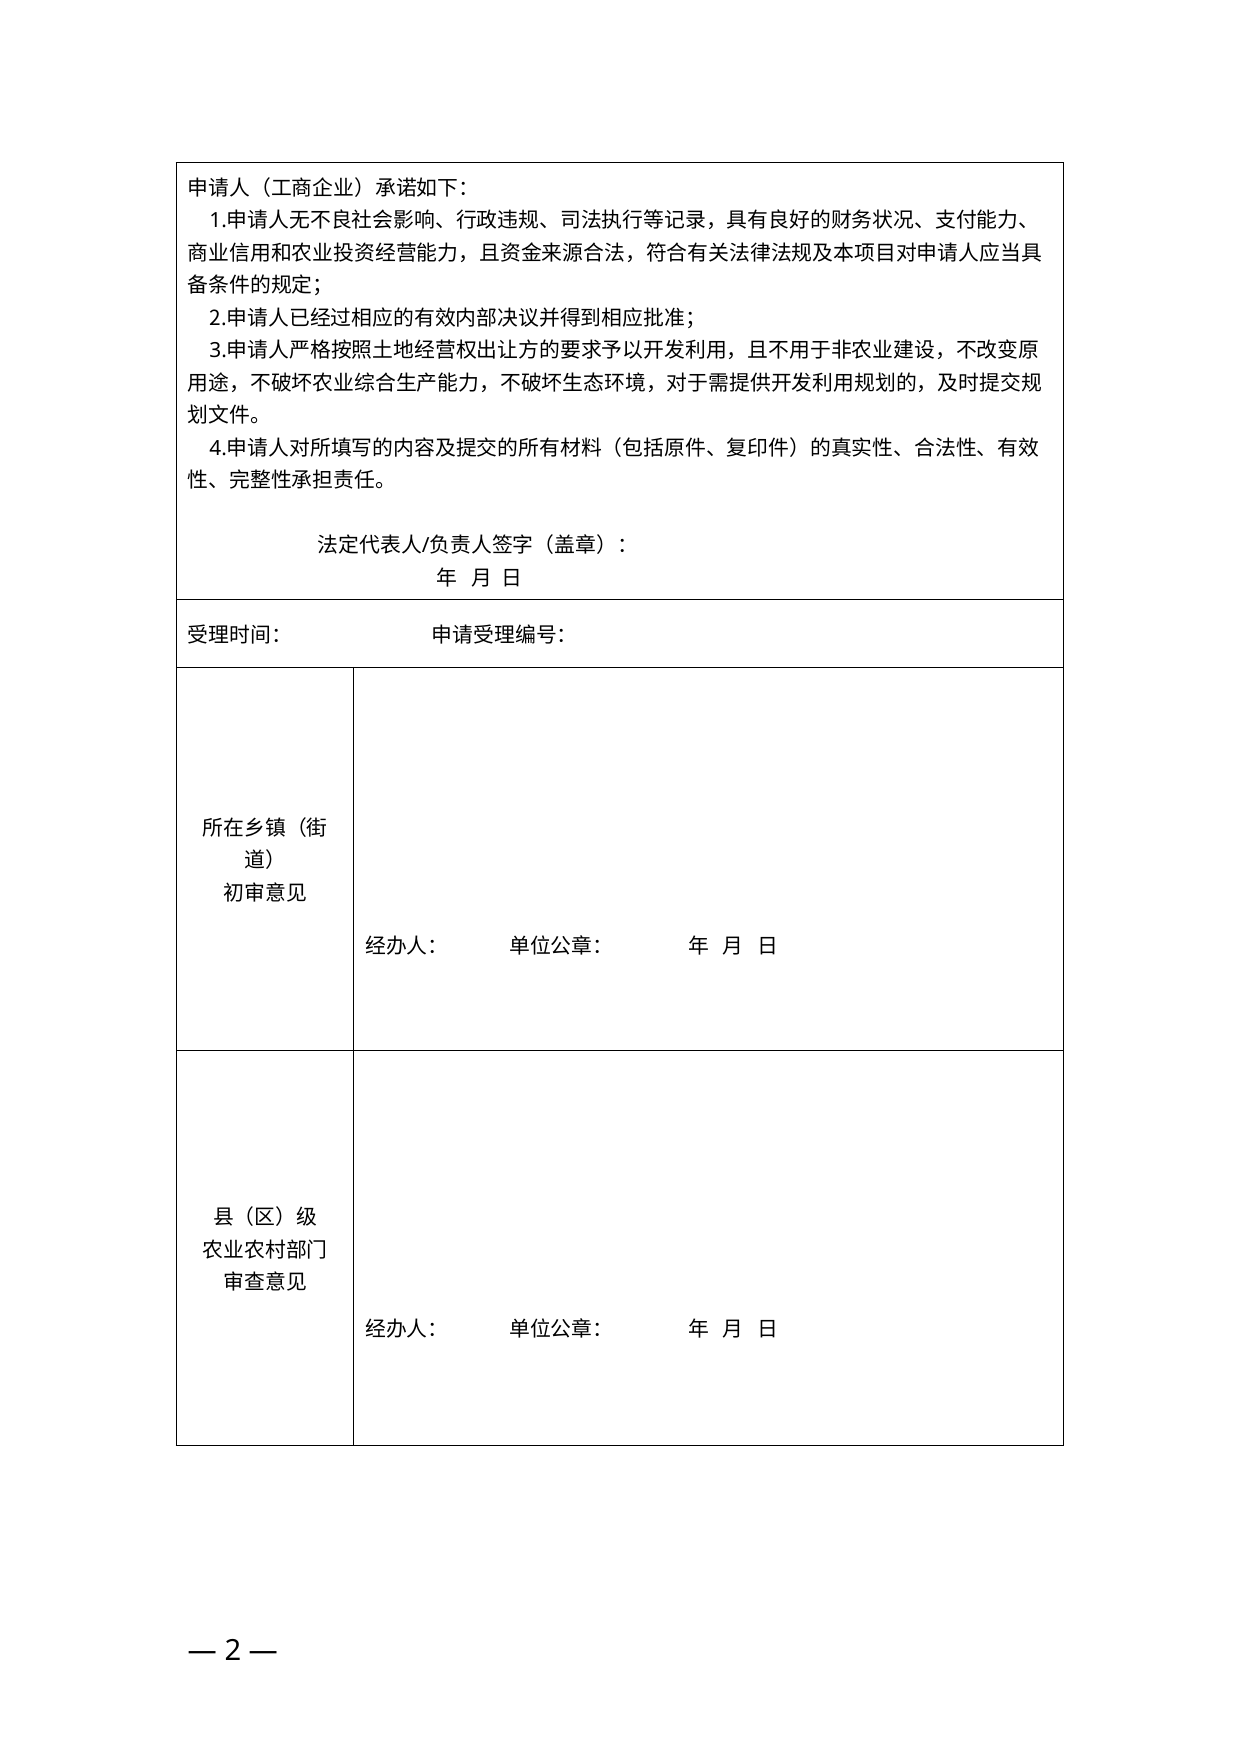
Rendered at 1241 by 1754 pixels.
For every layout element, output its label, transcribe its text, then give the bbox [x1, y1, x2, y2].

table_cell 经办人： 单位公章： 年 月 日 [354, 668, 1063, 1050]
table_cell 所在乡镇（街道） 初审意见 [177, 668, 353, 1050]
table_cell 受理时间： 申请受理编号： [177, 600, 1063, 667]
table_cell 经办人： 单位公章： 年 月 日 [354, 1051, 1063, 1445]
table_cell 申请人（工商企业）承诺如下： 1.申请人无不良社会影响、行政违规、司法执行等记录，具有良好的财务状况、支付能力、商业信用和农业投资经营能力，且资金来源合法，符合有关法律法规及本项目对申请人应当具备条件的规定； 2.申请人已经过相应的有效内部决议并得到相应批准； 3.申请人严格按照土地经营权出让方的要求予以开发利用，且不用于非农业建设，不改变原用途，不破坏农业综合生产能力，不破坏生态环境，对于需提供开发利用规划的，及时提交规划文件。 4.申请人对所填写的内容及提交的所有材料（包括原件、复印件）的真实性、合法性、有效性、完整性承担责任。 法定代表人/负责人签字（盖章）： 年 月 日 [177, 163, 1063, 599]
table_cell 县（区）级 农业农村部门 审查意见 [177, 1051, 353, 1445]
